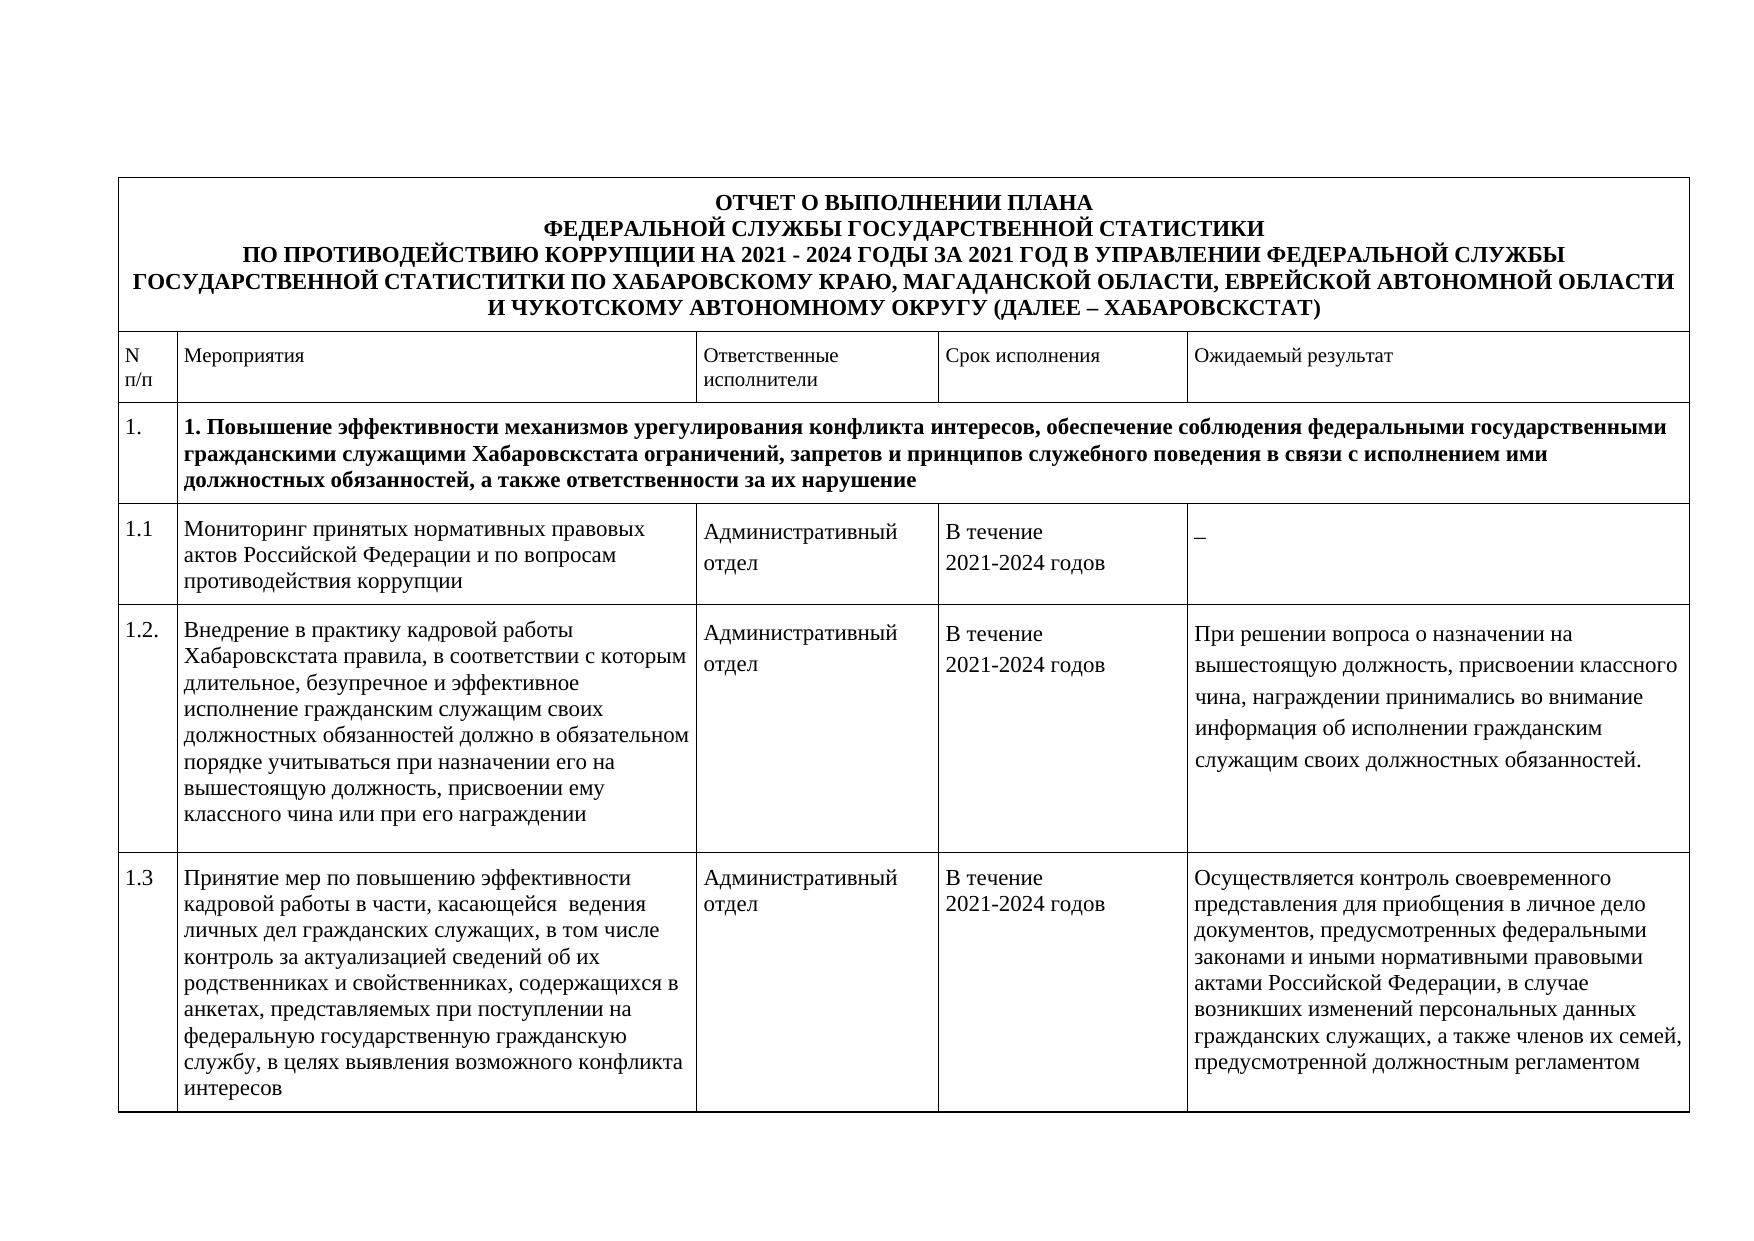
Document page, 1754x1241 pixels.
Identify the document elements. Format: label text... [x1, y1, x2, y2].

table_header ОТЧЕТ О ВЫПОЛНЕНИИ ПЛАНА ФЕДЕРАЛЬНОЙ СЛУЖБЫ ГОСУДАРСТВЕННОЙ СТАТИСТИКИ ПО ПРОТИВОДЕЙСТВИЮ КОРРУПЦИИ НА 2021 - 2024 ГОДЫ ЗА 2021 ГОД В УПРАВЛЕНИИ ФЕДЕРАЛЬНОЙ СЛУЖБЫ ГОСУДАРСТВЕННОЙ СТАТИСТИТКИ ПО ХАБАРОВСКОМУ КРАЮ, МАГАДАНСКОЙ ОБЛАСТИ, ЕВРЕЙСКОЙ АВТОНОМНОЙ ОБЛАСТИ И ЧУКОТСКОМУ АВТОНОМНОМУ ОКРУГУ (ДАЛЕЕ – ХАБАРОВСКСТАТ) [119, 178, 1689, 331]
table_cell Принятие мер по повышению эффективности кадровой работы в части, касающейся ведения личных дел гражданских служащих, в том числе контроль за актуализацией сведений об их родственниках и свойственниках, содержащихся в анкетах, представляемых при поступлении на федеральную государственную гражданскую службу, в целях выявления возможного конфликта интересов [178, 853, 696, 1111]
table_cell _ [1188, 504, 1689, 604]
table_cell N п/п [119, 332, 177, 402]
table_cell Мониторинг принятых нормативных правовых актов Российской Федерации и по вопросам противодействия коррупции [178, 504, 696, 604]
table_cell 1. [119, 403, 177, 503]
table_cell Ожидаемый результат [1188, 332, 1689, 402]
table_cell 1. Повышение эффективности механизмов урегулирования конфликта интересов, обеспечение соблюдения федеральными государственными гражданскими служащими Хабаровскстата ограничений, запретов и принципов служебного поведения в связи с исполнением ими должностных обязанностей, а также ответственности за их нарушение [178, 403, 1689, 503]
table_cell В течение 2021-2024 годов [939, 504, 1187, 604]
table_cell Мероприятия [178, 332, 696, 402]
table_cell При решении вопроса о назначении на вышестоящую должность, присвоении классного чина, награждении принимались во внимание информация об исполнении гражданским служащим своих должностных обязанностей. [1188, 605, 1689, 852]
table_cell 1.3 [119, 853, 177, 1111]
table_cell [939, 853, 1187, 1111]
table_cell Срок исполнения [939, 332, 1187, 402]
table_cell Внедрение в практику кадровой работы Хабаровскстата правила, в соответствии с которым длительное, безупречное и эффективное исполнение гражданским служащим своих должностных обязанностей должно в обязательном порядке учитываться при назначении его на вышестоящую должность, присвоении ему классного чина или при его награждении [178, 605, 696, 852]
table_cell Административный отдел [697, 504, 938, 604]
table_cell Административный отдел [697, 605, 938, 852]
table_cell 1.1 [119, 504, 177, 604]
table_cell 1.2. [119, 605, 177, 852]
table_cell Ответственные исполнители [697, 332, 938, 402]
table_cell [697, 853, 938, 1111]
table_cell Осуществляется контроль своевременного представления для приобщения в личное дело документов, предусмотренных федеральными законами и иными нормативными правовыми актами Российской Федерации, в случае возникших изменений персональных данных гражданских служащих, а также членов их семей, предусмотренной должностным регламентом [1188, 853, 1689, 1111]
table_cell В течение 2021-2024 годов [939, 605, 1187, 852]
